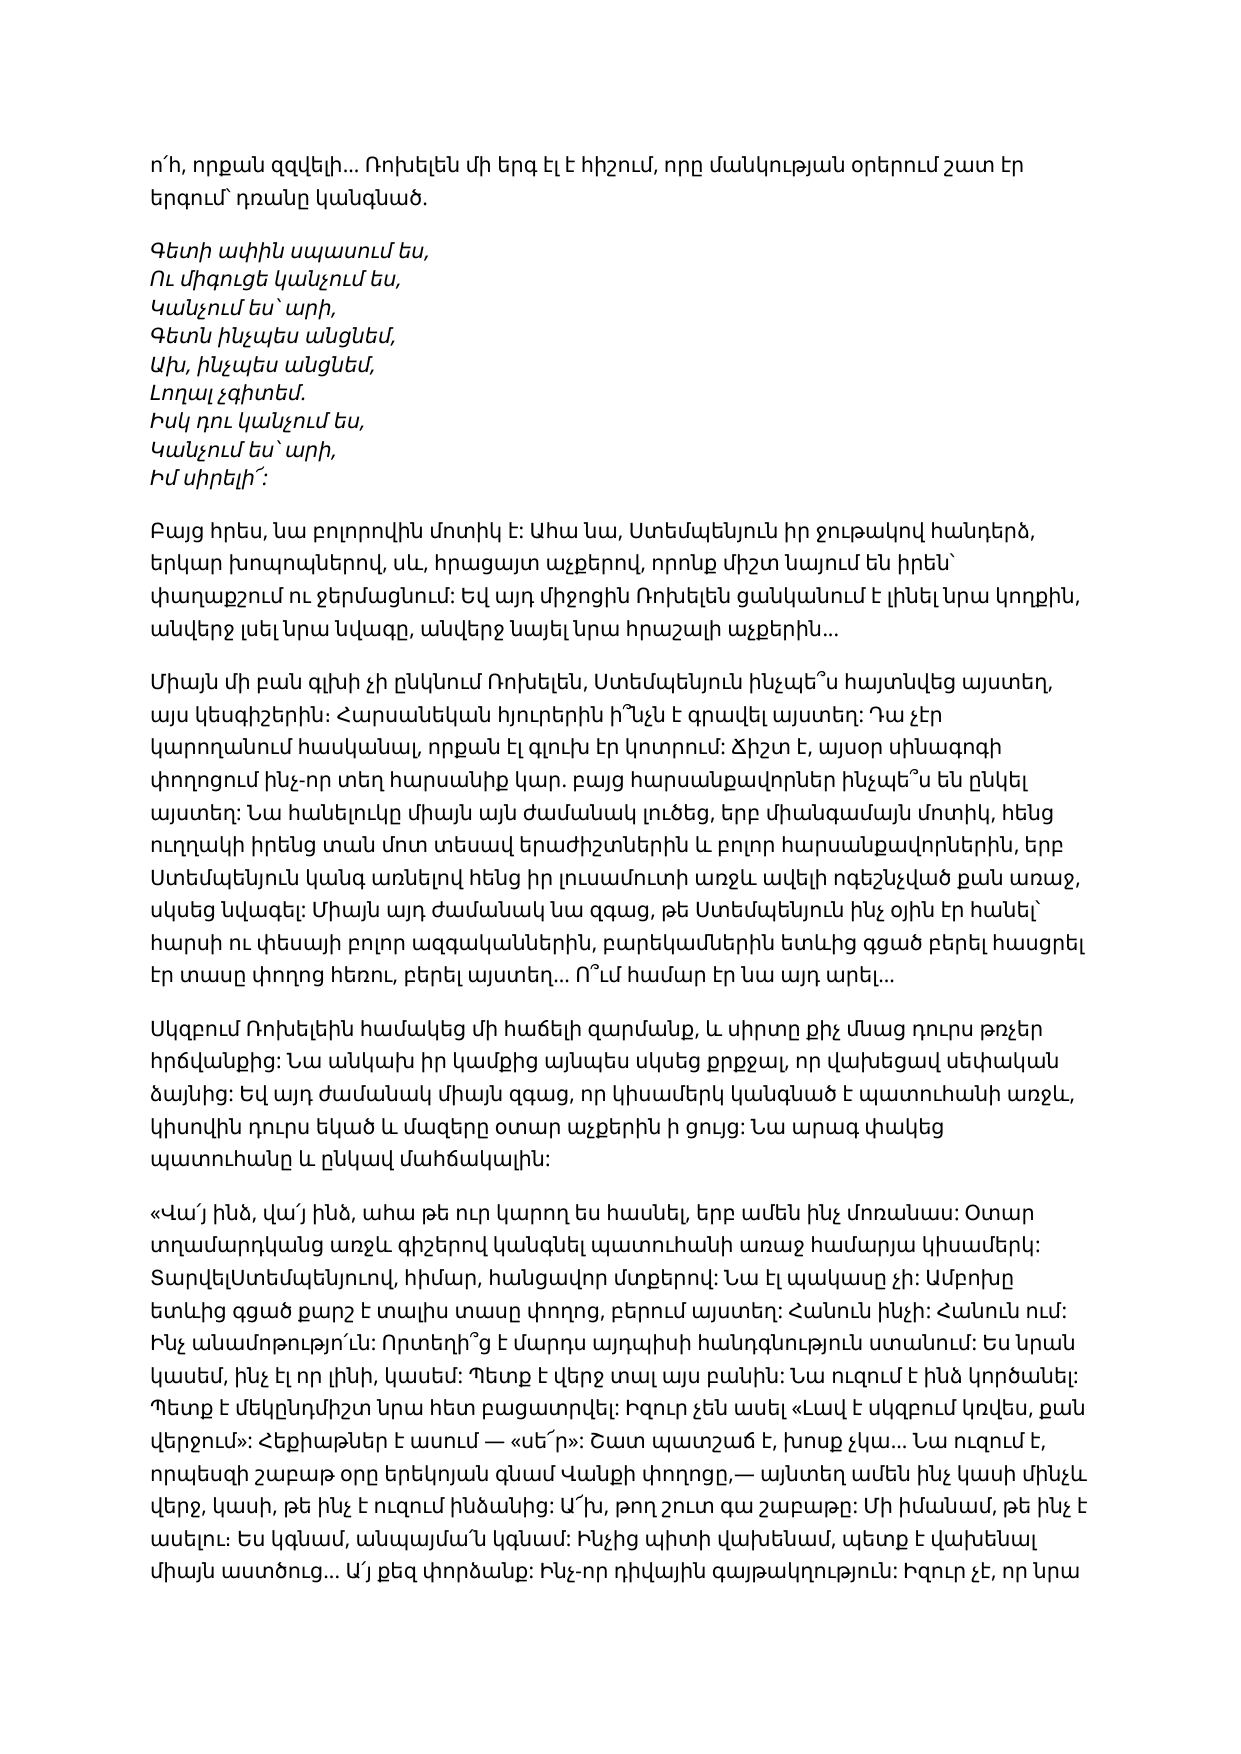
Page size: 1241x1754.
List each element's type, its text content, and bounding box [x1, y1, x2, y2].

text Ու միգուցե կանչում ես, [150, 264, 1090, 293]
text Գետն ինչպես անցնեմ, [150, 321, 1090, 350]
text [150, 150, 1090, 211]
text Իմ սիրելի՜: [150, 463, 1090, 492]
text Միայն մի բան գլխի չի ընկնում Ռոխելեն, Ստեմպենյուն ինչպե՞ս հայտնվեց այստեղ, այս կեսգիշերին։ Հարսանեկան հյուրերին ի՞նչն է գրավել այստեղ: Դա չէր կարողանում հասկանալ, որքան էլ գլուխ էր կոտրում: Ճիշտ է, այսօր սինագոգի փողոցում ինչ-որ տեղ հարսանիք կար. բայց հարսանքավորներ ինչպե՞ս են ընկել այստեղ: Նա հանելուկը միայն այն ժամանակ լուծեց, երբ միանգամայն մոտիկ, հենց ուղղակի իրենց տան մոտ տեսավ երաժիշտներին և բոլոր հարսանքավորներին, երբ Ստեմպենյուն կանգ առնելով հենց իր լուսամուտի առջև ավելի ոգեշնչված քան առաջ, սկսեց նվագել: Միայն այդ ժամանակ նա զգաց, թե Ստեմպենյուն ինչ օյին էր հանել՝ հարսի ու փեսայի բոլոր ազգականներին, բարեկամներին ետևից գցած բերել հասցրել էր տասը փողոց հեռու, բերել այստեղ... Ո՞ւմ համար էր նա այդ արել... [150, 667, 1090, 989]
text Իսկ դու կանչում ես, [150, 407, 1090, 435]
text Սկզբում Ռոխելեին համակեց մի հաճելի զարմանք, և սիրտը քիչ մնաց դուրս թռչեր հրճվանքից: Նա անկախ իր կամքից այնպես սկսեց քրքջալ, որ վախեցավ սեփական ձայնից: Եվ այդ ժամանակ միայն զգաց, որ կիսամերկ կանգնած է պատուհանի առջև, կիսովին դուրս եկած և մազերը օտար աչքերին ի ցույց: Նա արագ փակեց պատուհանը և ընկավ մահճակալին: [150, 1014, 1090, 1173]
text Կանչում ես՝ արի, [150, 435, 1090, 463]
text Լողալ չգիտեմ. [150, 378, 1090, 407]
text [150, 1198, 1090, 1585]
text Գետի ափին սպասում ես, [150, 236, 1090, 264]
text Ախ, ինչպես անցնեմ, [150, 350, 1090, 378]
text Կանչում ես՝ արի, [150, 293, 1090, 321]
text Բայց հրես, նա բոլորովին մոտիկ է: Ահա նա, Ստեմպենյուն իր ջութակով հանդերձ, երկար խոպոպներով, սև, հրացայտ աչքերով, որոնք միշտ նայում են իրեն՝ փաղաքշում ու ջերմացնում: Եվ այդ միջոցին Ռոխելեն ցանկանում է լինել նրա կողքին, անվերջ լսել նրա նվագը, անվերջ նայել նրա հրաշալի աչքերին... [150, 516, 1090, 642]
